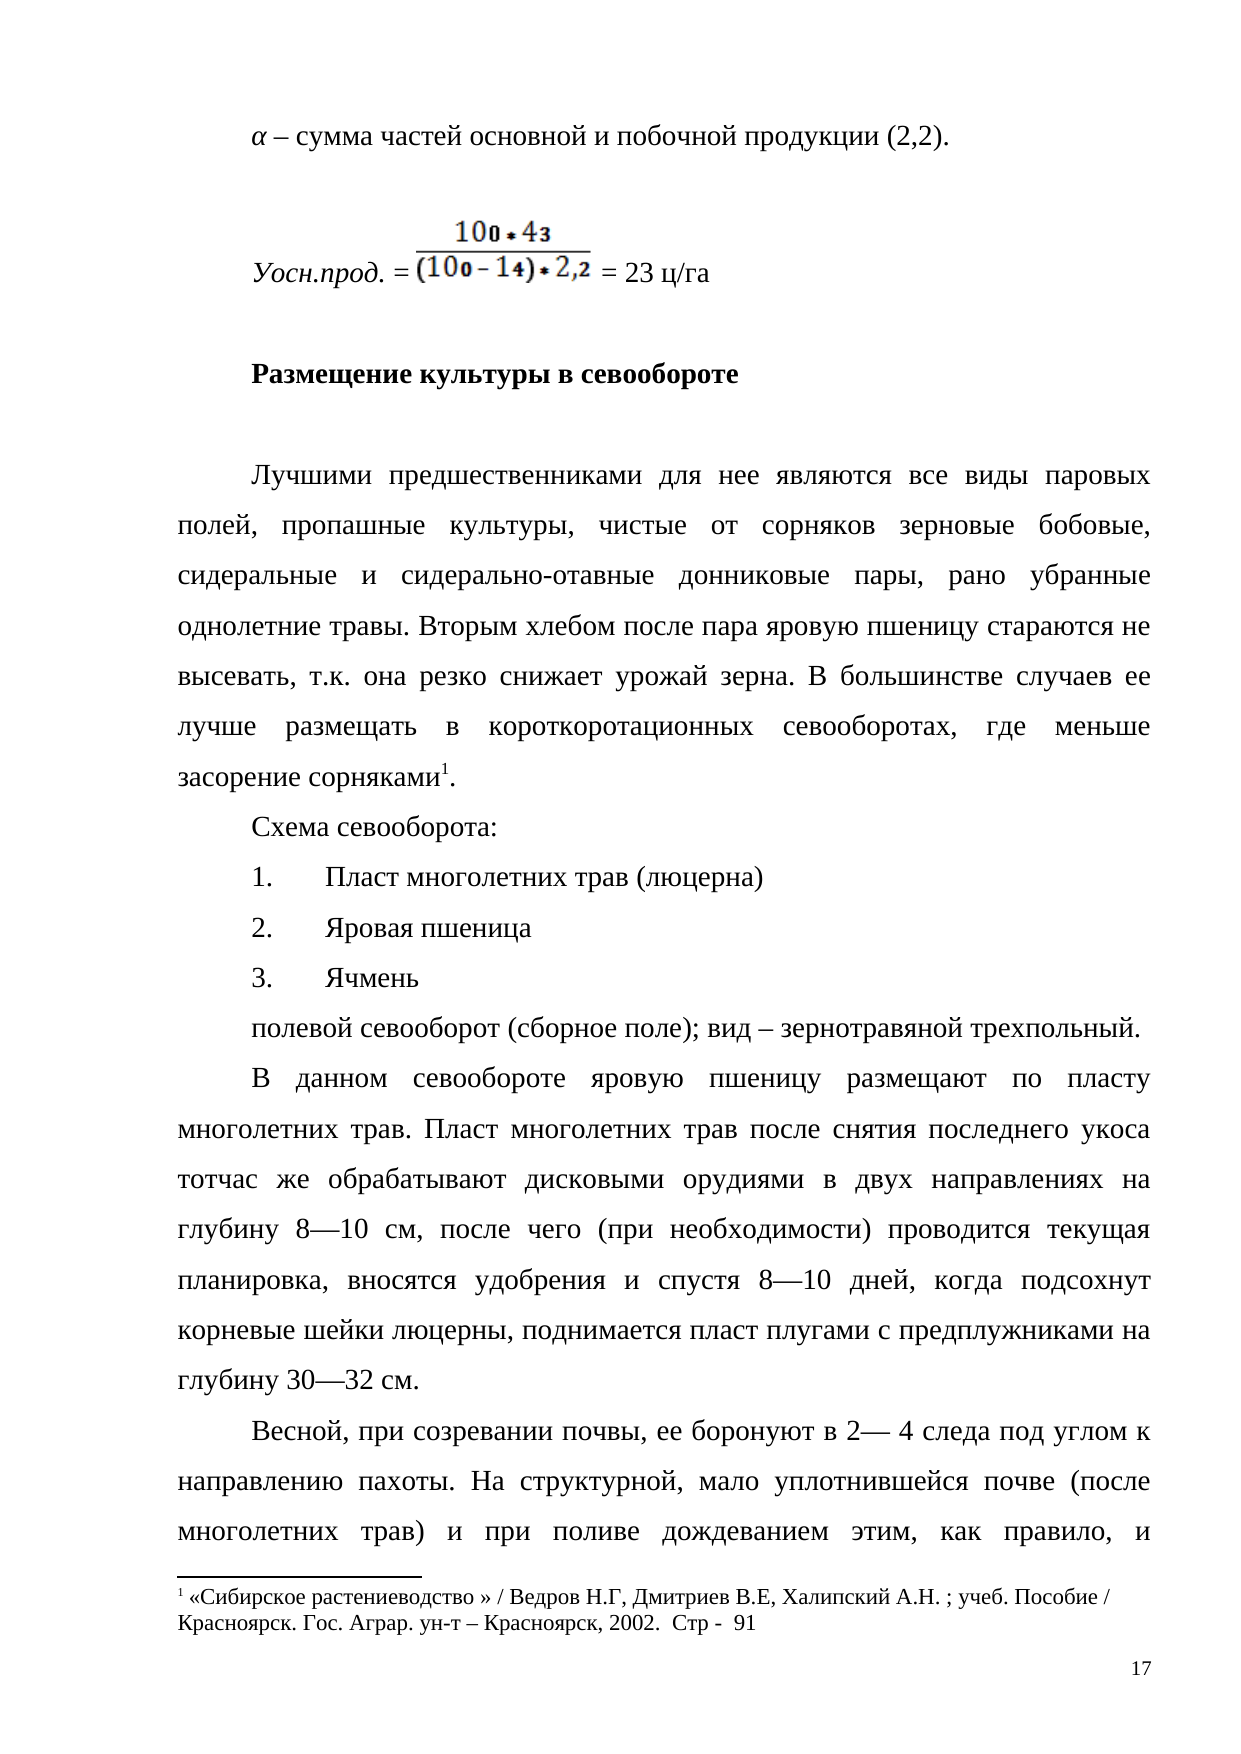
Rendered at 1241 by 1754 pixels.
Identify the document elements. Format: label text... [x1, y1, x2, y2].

text полевой севооборот (сборное поле); вид – зернотравяной трехпольный. [177, 1010, 1152, 1044]
text α – сумма частей основной и побочной продукции (2,2). [177, 118, 1152, 152]
text Размещение культуры в севообороте [177, 356, 1152, 390]
list Пласт многолетних трав (люцерна) [177, 859, 1152, 893]
text Схема севооборота: [177, 809, 1152, 843]
text В данном севообороте яровую пшеницу размещают по пласту многолетних трав. Пласт многолетних трав после снятия последнего укоса тотчас же обрабатывают дисковыми орудиями в двух направлениях на глубину 8—10 см, после чего (при необходимости) проводится текущая планировка, вносятся удобрения и спустя 8—10 дней, когда подсохнут корневые шейки люцерны, поднимается пласт плугами с предплужниками на глубину 30—32 см. [177, 1061, 1152, 1396]
text Уосн.прод. = = 23 ц/га [177, 219, 1152, 289]
list Ячмень [177, 960, 1152, 993]
list Яровая пшеница [177, 910, 1152, 943]
text Лучшими предшественниками для нее являются все виды паровых полей, пропашные культуры, чистые от сорняков зерновые бобовые, сидеральные и сидерально-отавные донниковые пары, рано убранные однолетние травы. Вторым хлебом после пара яровую пшеницу стараются не высевать, т.к. она резко снижает урожай зерна. В большинстве случаев ее лучше размещать в короткоротационных севооборотах, где меньше засорение сорняками. [177, 457, 1152, 792]
picture [416, 218, 594, 283]
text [177, 1413, 1152, 1547]
